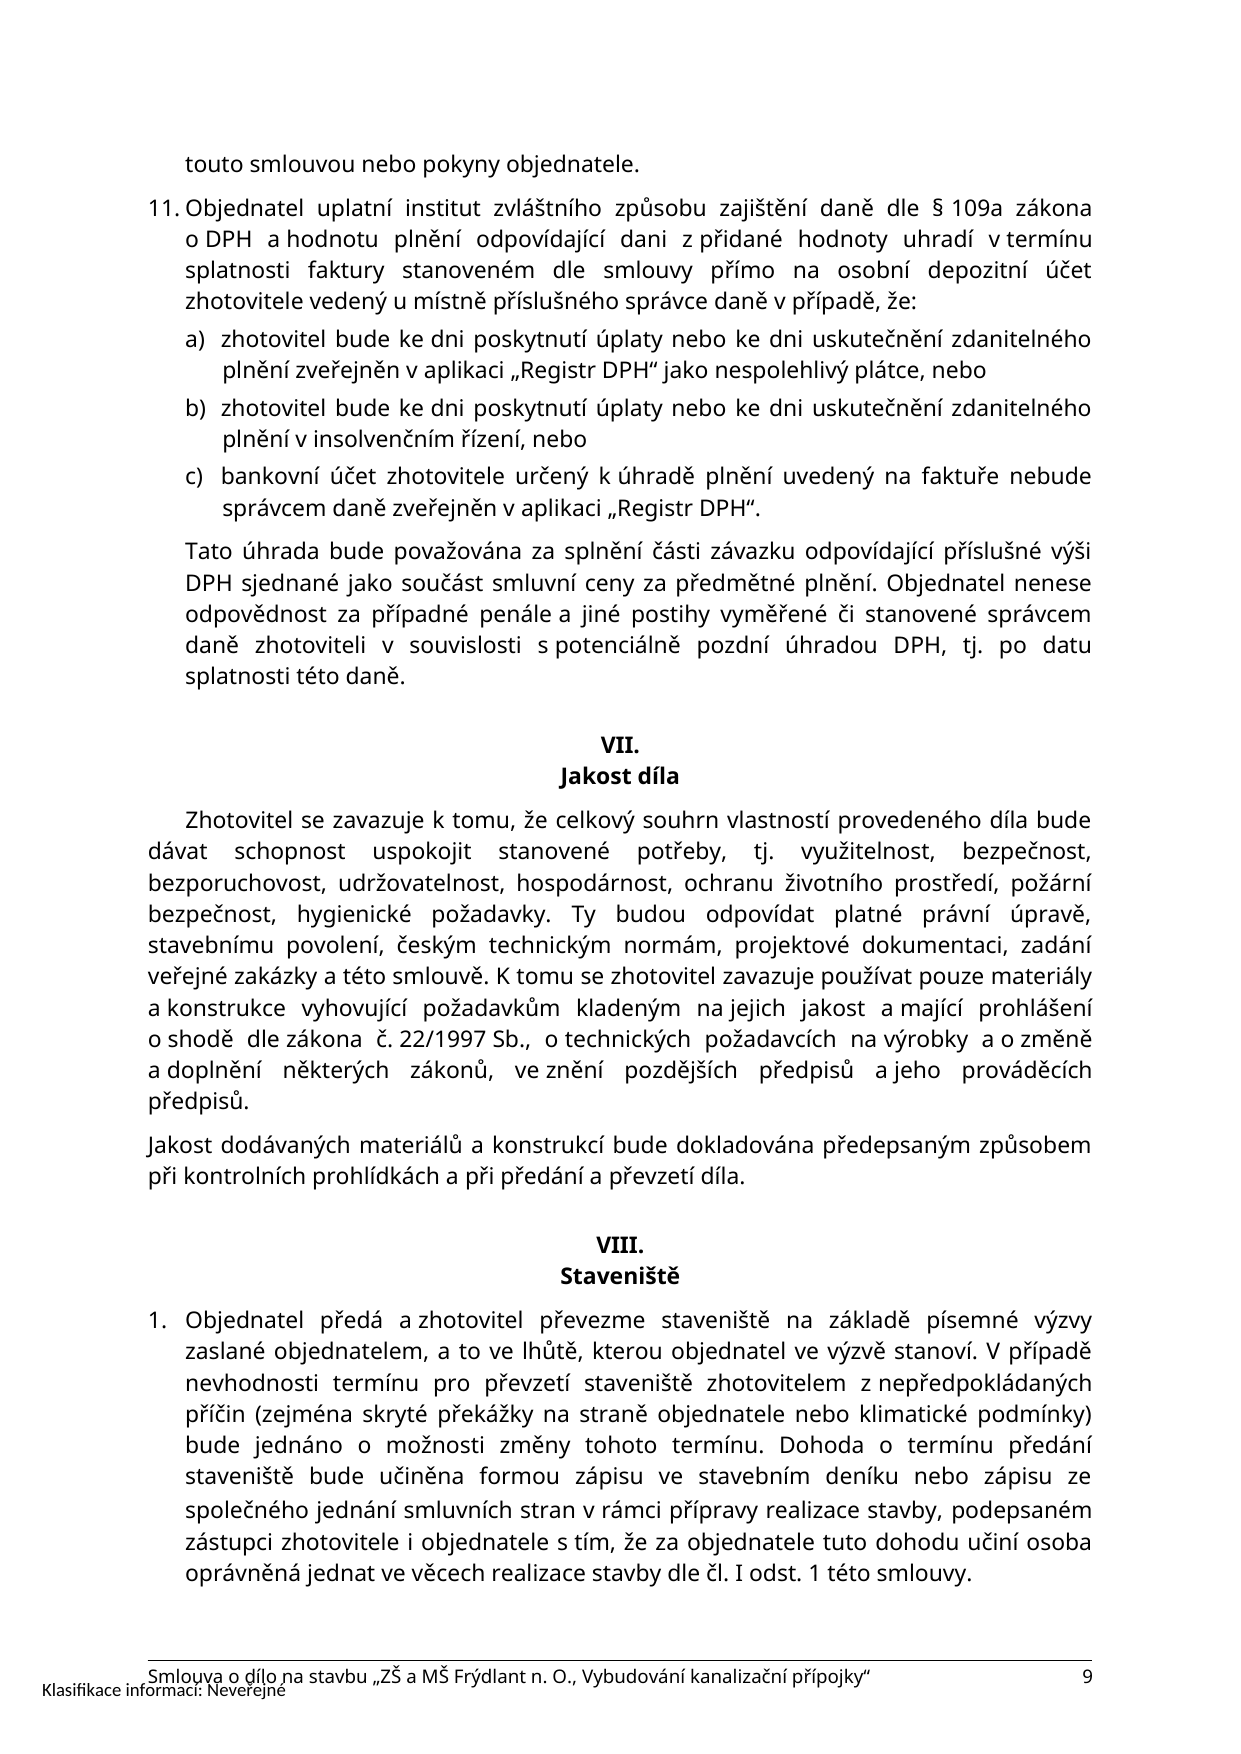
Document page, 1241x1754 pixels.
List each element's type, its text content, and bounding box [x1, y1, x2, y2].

list zhotovitel bude ke dni poskytnutí úplaty nebo ke dni uskutečnění zdanitelného plnění v insolvenčním řízení, nebo [185, 391, 1092, 454]
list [148, 148, 1092, 179]
text VIII. Staveniště [148, 1229, 1092, 1291]
list Objednatel předá a zhotovitel převezme staveniště na základě písemné výzvy zaslané objednatelem, a to ve lhůtě, kterou objednatel ve výzvě stanoví. V případě nevhodnosti termínu pro převzetí staveniště zhotovitelem z nepředpokládaných příčin (zejména skryté překážky na straně objednatele nebo klimatické podmínky) bude jednáno o možnosti změny tohoto termínu. Dohoda o termínu předání staveniště bude učiněna formou zápisu ve stavebním deníku nebo zápisu ze společného jednání smluvních stran v rámci přípravy realizace stavby, podepsaném zástupci zhotovitele i objednatele s tím, že za objednatele tuto dohodu učiní osoba oprávněná jednat ve věcech realizace stavby dle čl. I odst. 1 této smlouvy. [148, 1304, 1092, 1588]
list Objednatel uplatní institut zvláštního způsobu zajištění daně dle § 109a zákona o DPH a hodnotu plnění odpovídající dani z přidané hodnoty uhradí v termínu splatnosti faktury stanoveném dle smlouvy přímo na osobní depozitní účet zhotovitele vedený u místně příslušného správce daně v případě, že: [148, 191, 1092, 316]
list Zhotovitel se zavazuje k tomu, že celkový souhrn vlastností provedeného díla bude dávat schopnost uspokojit stanovené potřeby, tj. využitelnost, bezpečnost, bezporuchovost, udržovatelnost, hospodárnost, ochranu životního prostředí, požární bezpečnost, hygienické požadavky. Ty budou odpovídat platné právní úpravě, stavebnímu povolení, českým technickým normám, projektové dokumentaci, zadání veřejné zakázky a této smlouvě. K tomu se zhotovitel zavazuje používat pouze materiály a konstrukce vyhovující požadavkům kladeným na jejich jakost a mající prohlášení o shodě dle zákona č. 22/1997 Sb., o technických požadavcích na výrobky a o změně a doplnění některých zákonů, ve znění pozdějších předpisů a jeho prováděcích předpisů. [148, 804, 1092, 1116]
text VII. Jakost díla [148, 729, 1092, 791]
text Jakost dodávaných materiálů a konstrukcí bude dokladována předepsaným způsobem při kontrolních prohlídkách a při předání a převzetí díla. [148, 1129, 1092, 1191]
list bankovní účet zhotovitele určený k úhradě plnění uvedený na faktuře nebude správcem daně zveřejněn v aplikaci „Registr DPH“. [185, 460, 1092, 523]
text Tato úhrada bude považována za splnění části závazku odpovídající příslušné výši DPH sjednané jako součást smluvní ceny za předmětné plnění. Objednatel nenese odpovědnost za případné penále a jiné postihy vyměřené či stanovené správcem daně zhotoviteli v souvislosti s potenciálně pozdní úhradou DPH, tj. po datu splatnosti této daně. [185, 535, 1092, 691]
list zhotovitel bude ke dni poskytnutí úplaty nebo ke dni uskutečnění zdanitelného plnění zveřejněn v aplikaci „Registr DPH“ jako nespolehlivý plátce, nebo [185, 323, 1092, 385]
